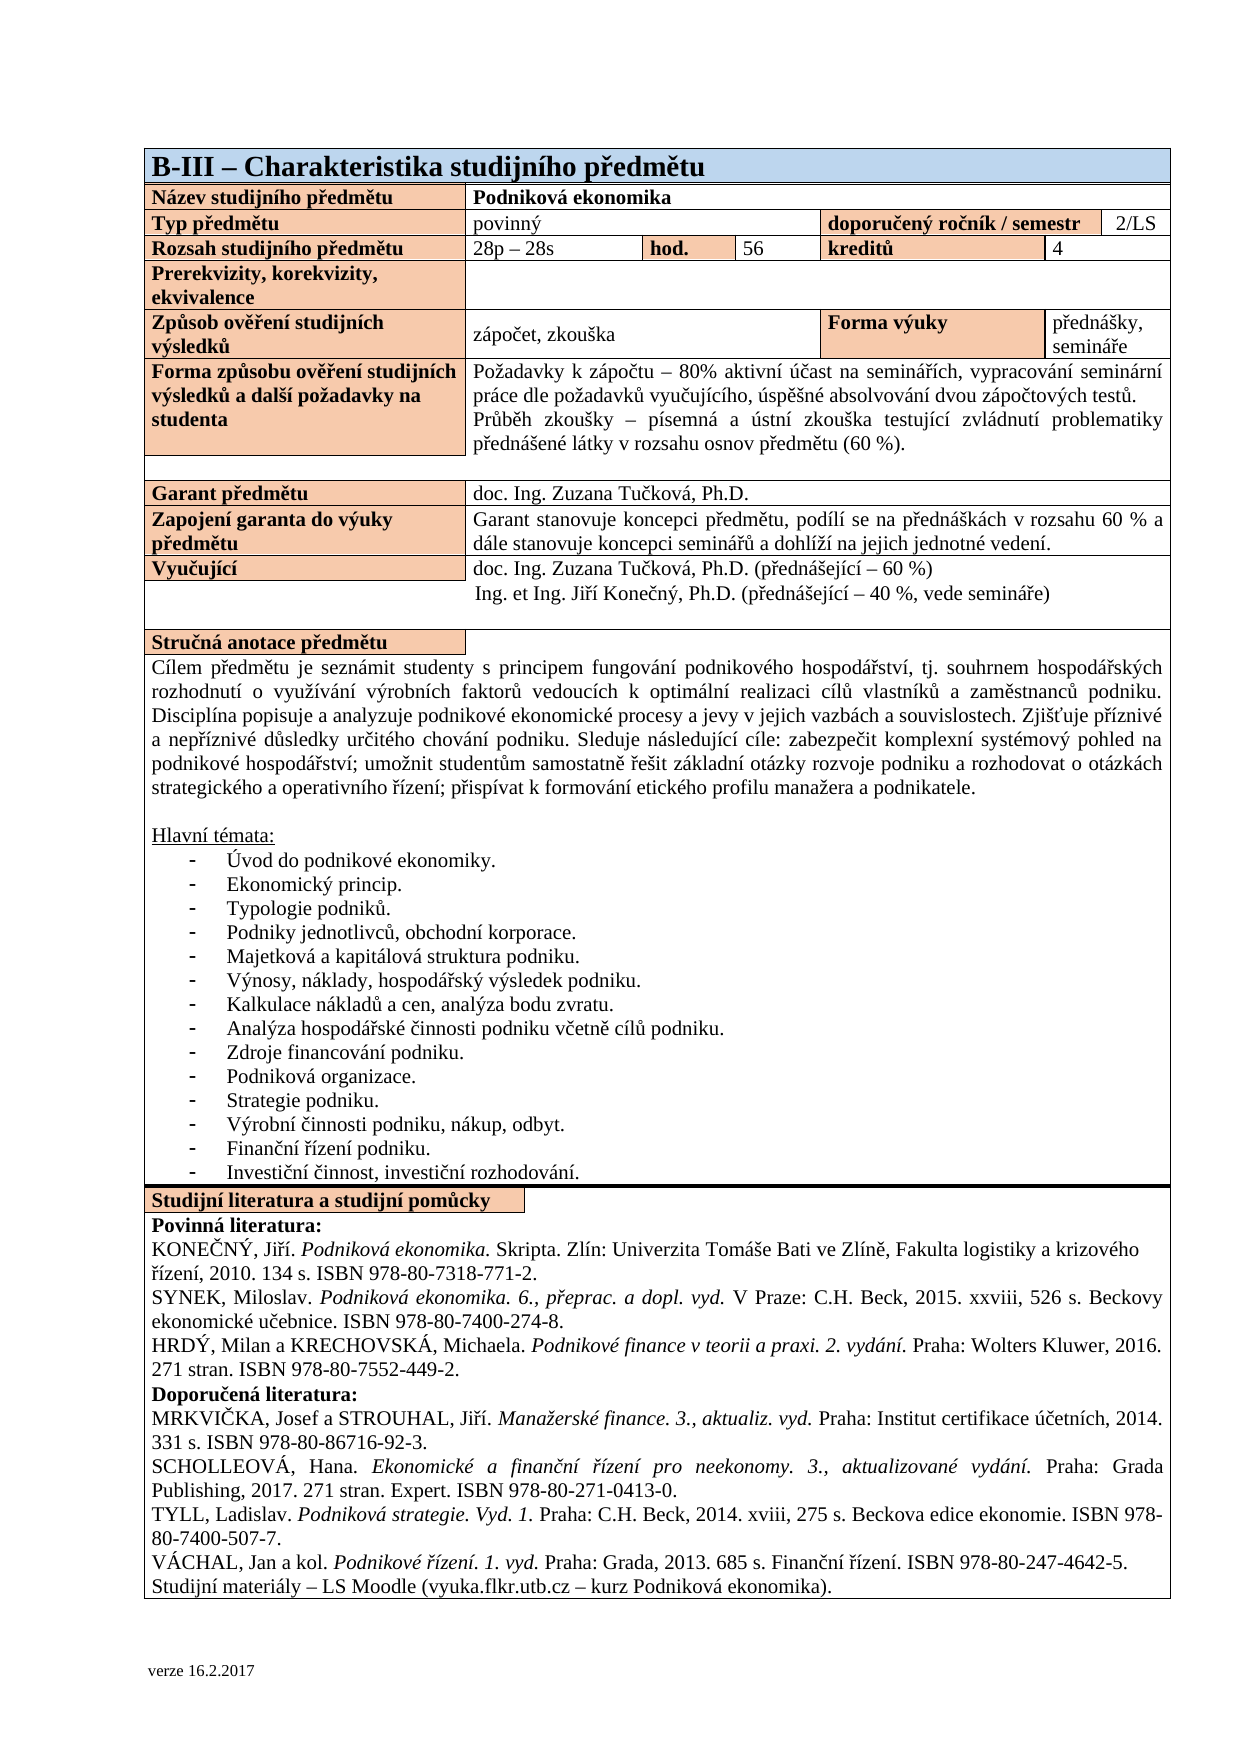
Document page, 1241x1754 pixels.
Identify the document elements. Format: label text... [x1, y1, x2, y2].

table_cell doc. Ing. Zuzana Tučková, Ph.D. [466, 481, 1170, 505]
table_cell [525, 1188, 1170, 1212]
table_cell [466, 261, 1170, 309]
table_cell 2/LS [1102, 210, 1170, 234]
table_cell Ing. et Ing. Jiří Konečný, Ph.D. (přednášející – 40 %, vede semináře) [145, 580, 1170, 629]
table_cell Stručná anotace předmětu [145, 630, 465, 654]
table_cell doc. Ing. Zuzana Tučková, Ph.D. (přednášející – 60 %) [466, 556, 1170, 580]
table_header B-III – Charakteristika studijního předmětu [145, 149, 1170, 182]
table_cell Rozsah studijního předmětu [145, 236, 465, 259]
table_cell Vyučující [145, 556, 465, 580]
table_cell Způsob ověření studijních výsledků [145, 310, 465, 358]
table_cell Podniková ekonomika [466, 185, 1170, 209]
table_cell doporučený ročník / semestr [821, 210, 1101, 234]
table_cell přednášky, semináře [1046, 310, 1170, 358]
table_cell 28p – 28s [466, 236, 642, 259]
table_cell Forma způsobu ověření studijních výsledků a další požadavky na studenta [145, 359, 465, 455]
table_cell povinný [466, 210, 820, 234]
table_cell Požadavky k zápočtu – 80% aktivní účast na seminářích, vypracování seminární práce dle požadavků vyučujícího, úspěšné absolvování dvou zápočtových testů. Průběh zkoušky – písemná a ústní zkouška testující zvládnutí problematiky přednášené látky v rozsahu osnov předmětu (60 %). [466, 359, 1170, 455]
table_cell Forma výuky [821, 310, 1044, 358]
table_cell hod. [643, 236, 735, 259]
table_cell Garant stanovuje koncepci předmětu, podílí se na přednáškách v rozsahu 60 % a dále stanovuje koncepci seminářů a dohlíží na jejich jednotné vedení. [466, 506, 1170, 554]
table_cell [145, 455, 1170, 480]
table_cell Studijní literatura a studijní pomůcky [145, 1188, 524, 1212]
table_cell zápočet, zkouška [466, 310, 820, 358]
table_cell [466, 630, 1170, 654]
table_cell Název studijního předmětu [145, 185, 465, 209]
table_cell Zapojení garanta do výuky předmětu [145, 506, 465, 554]
table_cell Cílem předmětu je seznámit studenty s principem fungování podnikového hospodářství, tj. souhrnem hospodářských rozhodnutí o využívání výrobních faktorů vedoucích k optimální realizaci cílů vlastníků a zaměstnanců podniku. Disciplína popisuje a analyzuje podnikové ekonomické procesy a jevy v jejich vazbách a souvislostech. Zjišťuje příznivé a nepříznivé důsledky určitého chování podniku. Sleduje následující cíle: zabezpečit komplexní systémový pohled na podnikové hospodářství; umožnit studentům samostatně řešit základní otázky rozvoje podniku a rozhodovat o otázkách strategického a operativního řízení; přispívat k formování etického profilu manažera a podnikatele. Hlavní témata: Úvod do podnikové ekonomiky. Ekonomický princip. Typologie podniků. Podniky jednotlivců, obchodní korporace. Majetková a kapitálová struktura podniku. Výnosy, náklady, hospodářský výsledek podniku. Kalkulace nákladů a cen, analýza bodu zvratu. Analýza hospodářské činnosti podniku včetně cílů podniku. Zdroje financování podniku. Podniková organizace. Strategie podniku. Výrobní činnosti podniku, nákup, odbyt. Finanční řízení podniku. Investiční činnost, investiční rozhodování. [145, 654, 1170, 1184]
table_cell kreditů [821, 236, 1044, 259]
table_cell Prerekvizity, korekvizity, ekvivalence [145, 261, 465, 309]
table_cell Povinná literatura: KONEČNÝ, Jiří. Podniková ekonomika. Skripta. Zlín: Univerzita Tomáše Bati ve Zlíně, Fakulta logistiky a krizového řízení, 2010. 134 s. ISBN 978-80-7318-771-2. SYNEK, Miloslav. Podniková ekonomika. 6., přeprac. a dopl. vyd. V Praze: C.H. Beck, 2015. xxviii, 526 s. Beckovy ekonomické učebnice. ISBN 978-80-7400-274-8. HRDÝ, Milan a KRECHOVSKÁ, Michaela. Podnikové finance v teorii a praxi. 2. vydání. Praha: Wolters Kluwer, 2016. 271 stran. ISBN 978-80-7552-449-2. Doporučená literatura: MRKVIČKA, Josef a STROUHAL, Jiří. Manažerské finance. 3., aktualiz. vyd. Praha: Institut certifikace účetních, 2014. 331 s. ISBN 978-80-86716-92-3. SCHOLLEOVÁ, Hana. Ekonomické a finanční řízení pro neekonomy. 3., aktualizované vydání. Praha: Grada Publishing, 2017. 271 stran. Expert. ISBN 978-80-271-0413-0. TYLL, Ladislav. Podniková strategie. Vyd. 1. Praha: C.H. Beck, 2014. xviii, 275 s. Beckova edice ekonomie. ISBN 978-80-7400-507-7. VÁCHAL, Jan a kol. Podnikové řízení. 1. vyd. Praha: Grada, 2013. 685 s. Finanční řízení. ISBN 978-80-247-4642-5. Studijní materiály – LS Moodle (vyuka.flkr.utb.cz – kurz Podniková ekonomika). [145, 1212, 1170, 1598]
table_cell Garant předmětu [145, 481, 465, 505]
table_cell 56 [736, 236, 820, 259]
table_cell Typ předmětu [145, 210, 465, 234]
table_cell 4 [1046, 236, 1170, 259]
